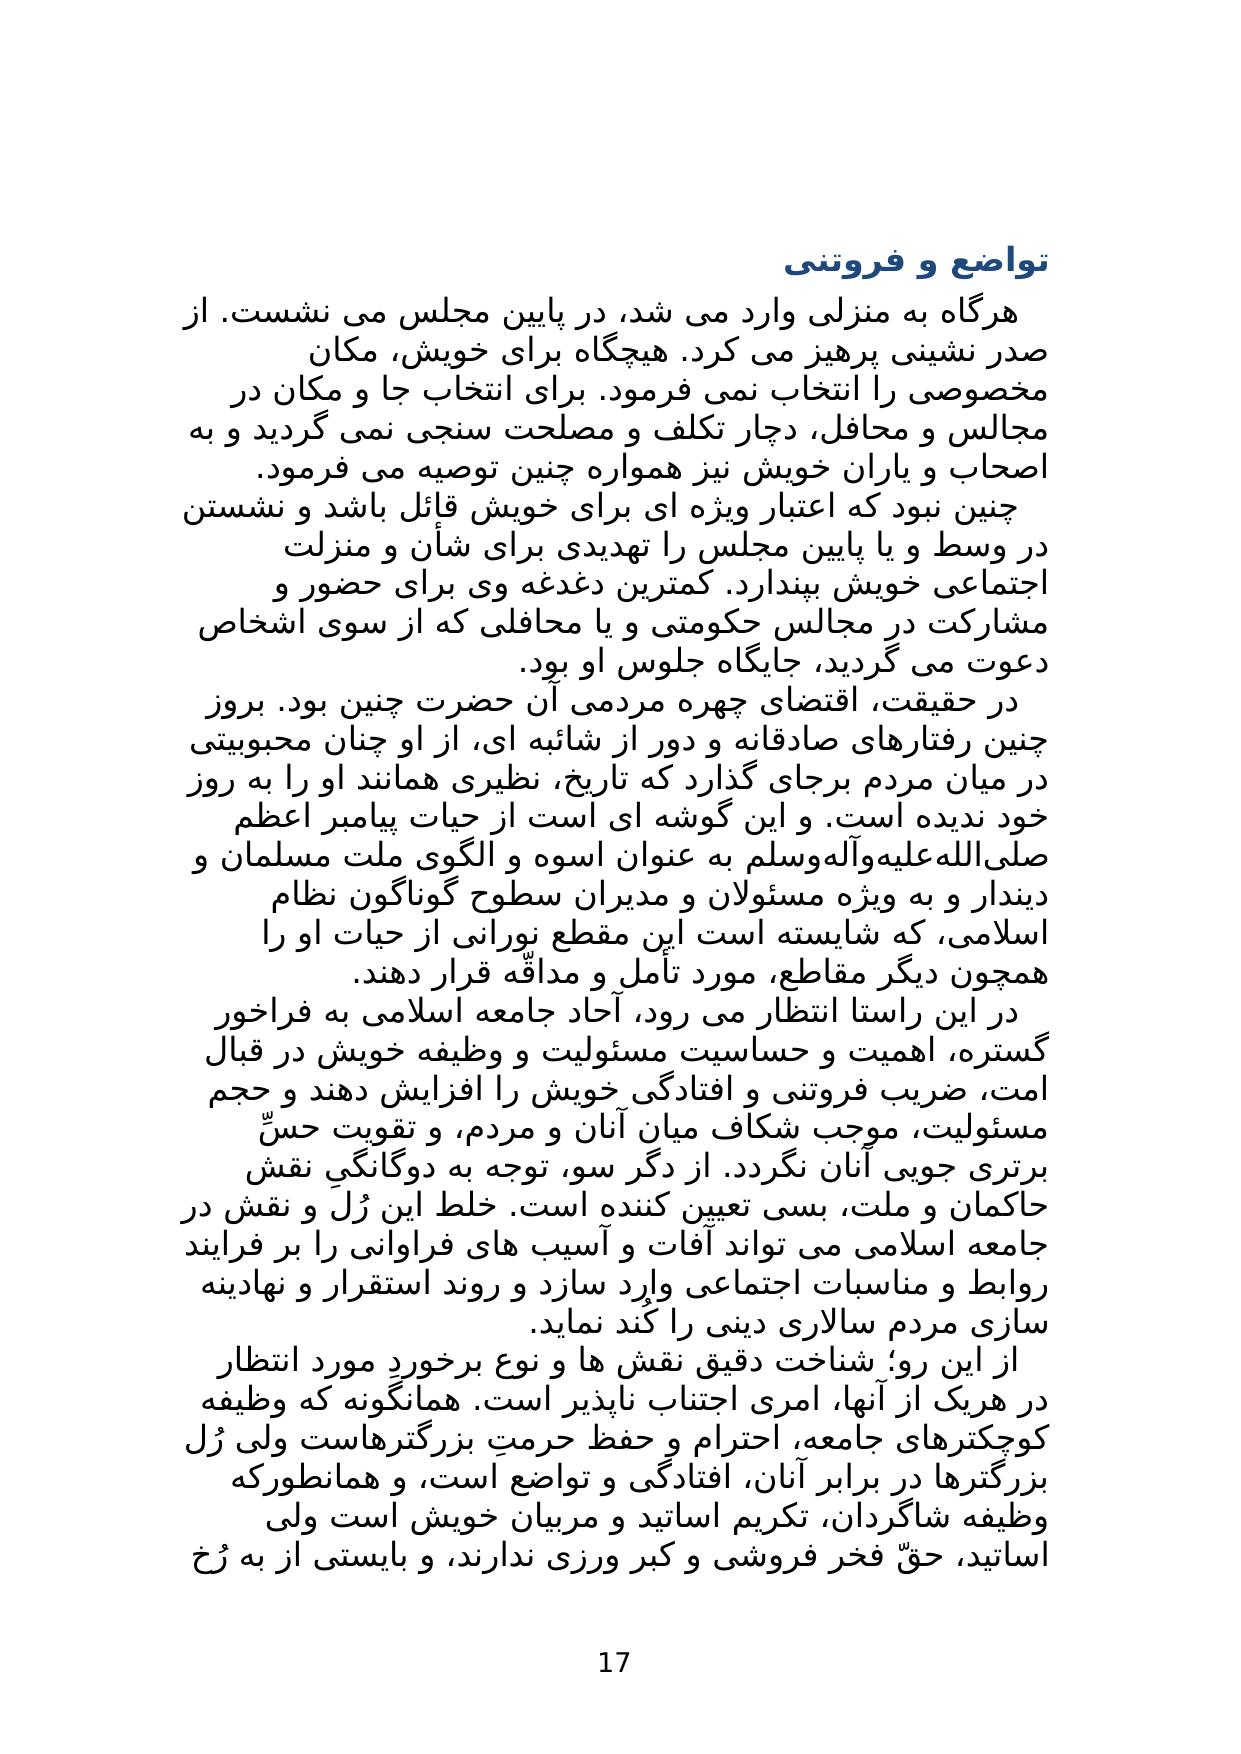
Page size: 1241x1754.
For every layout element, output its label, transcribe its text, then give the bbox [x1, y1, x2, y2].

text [178, 1341, 1050, 1574]
text چنین نبود که اعتبار ویژه اى براى خویش قائل باشد و نشستن در وسط و یا پایین مجلس را تهدیدى براى شأن و منزلت اجتماعى خویش بپندارد. کمترین دغدغه وى براى حضور و مشارکت در مجالس حکومتى و یا محافلى که از سوى اشخاص دعوت مى گردید، جایگاه جلوس او بود. [178, 486, 1050, 680]
subtitle تواضع و فروتنى [178, 241, 1050, 279]
text در این راستا انتظار مى رود، آحاد جامعه اسلامى به فراخور گستره، اهمیت و حساسیت مسئولیت و وظیفه خویش در قبال امت، ضریب فروتنى و افتادگى خویش را افزایش دهند و حجم مسئولیت، موجب شکاف میان آنان و مردم، و تقویت حسِّ برترى جویى آنان نگردد. از دگر سو، توجه به دوگانگیِ نقش حاکمان و ملت، بسى تعیین کننده است. خلط این رُل و نقش در جامعه اسلامى مى تواند آفات و آسیب هاى فراوانى را بر فرایند روابط و مناسبات اجتماعى وارد سازد و روند استقرار و نهادینه سازى مردم سالارى دینى را کُند نماید. [178, 991, 1050, 1341]
text در حقیقت، اقتضاى چهره مردمى آن حضرت چنین بود. بروز چنین رفتارهاى صادقانه و دور از شائبه اى، از او چنان محبوبیتى در میان مردم برجاى گذارد که تاریخ، نظیرى همانند او را به روز خود ندیده است. و این گوشه اى است از حیات پیامبر اعظم صلى‌الله‌عليه‌وآله‌وسلم به عنوان اسوه و الگوى ملت مسلمان و دیندار و به ویژه مسئولان و مدیران سطوح گوناگون نظام اسلامى، که شایسته است این مقطع نورانى از حیات او را همچون دیگر مقاطع، مورد تأمل و مداقّه قرار دهند. [178, 680, 1050, 991]
text هرگاه به منزلى وارد مى شد، در پایین مجلس مى نشست. از صدر نشینى پرهیز مى کرد. هیچگاه براى خویش، مکان مخصوصى را انتخاب نمى فرمود. براى انتخاب جا و مکان در مجالس و محافل، دچار تکلف و مصلحت سنجى نمى گردید و به اصحاب و یاران خویش نیز همواره چنین توصیه مى فرمود. [178, 292, 1050, 486]
